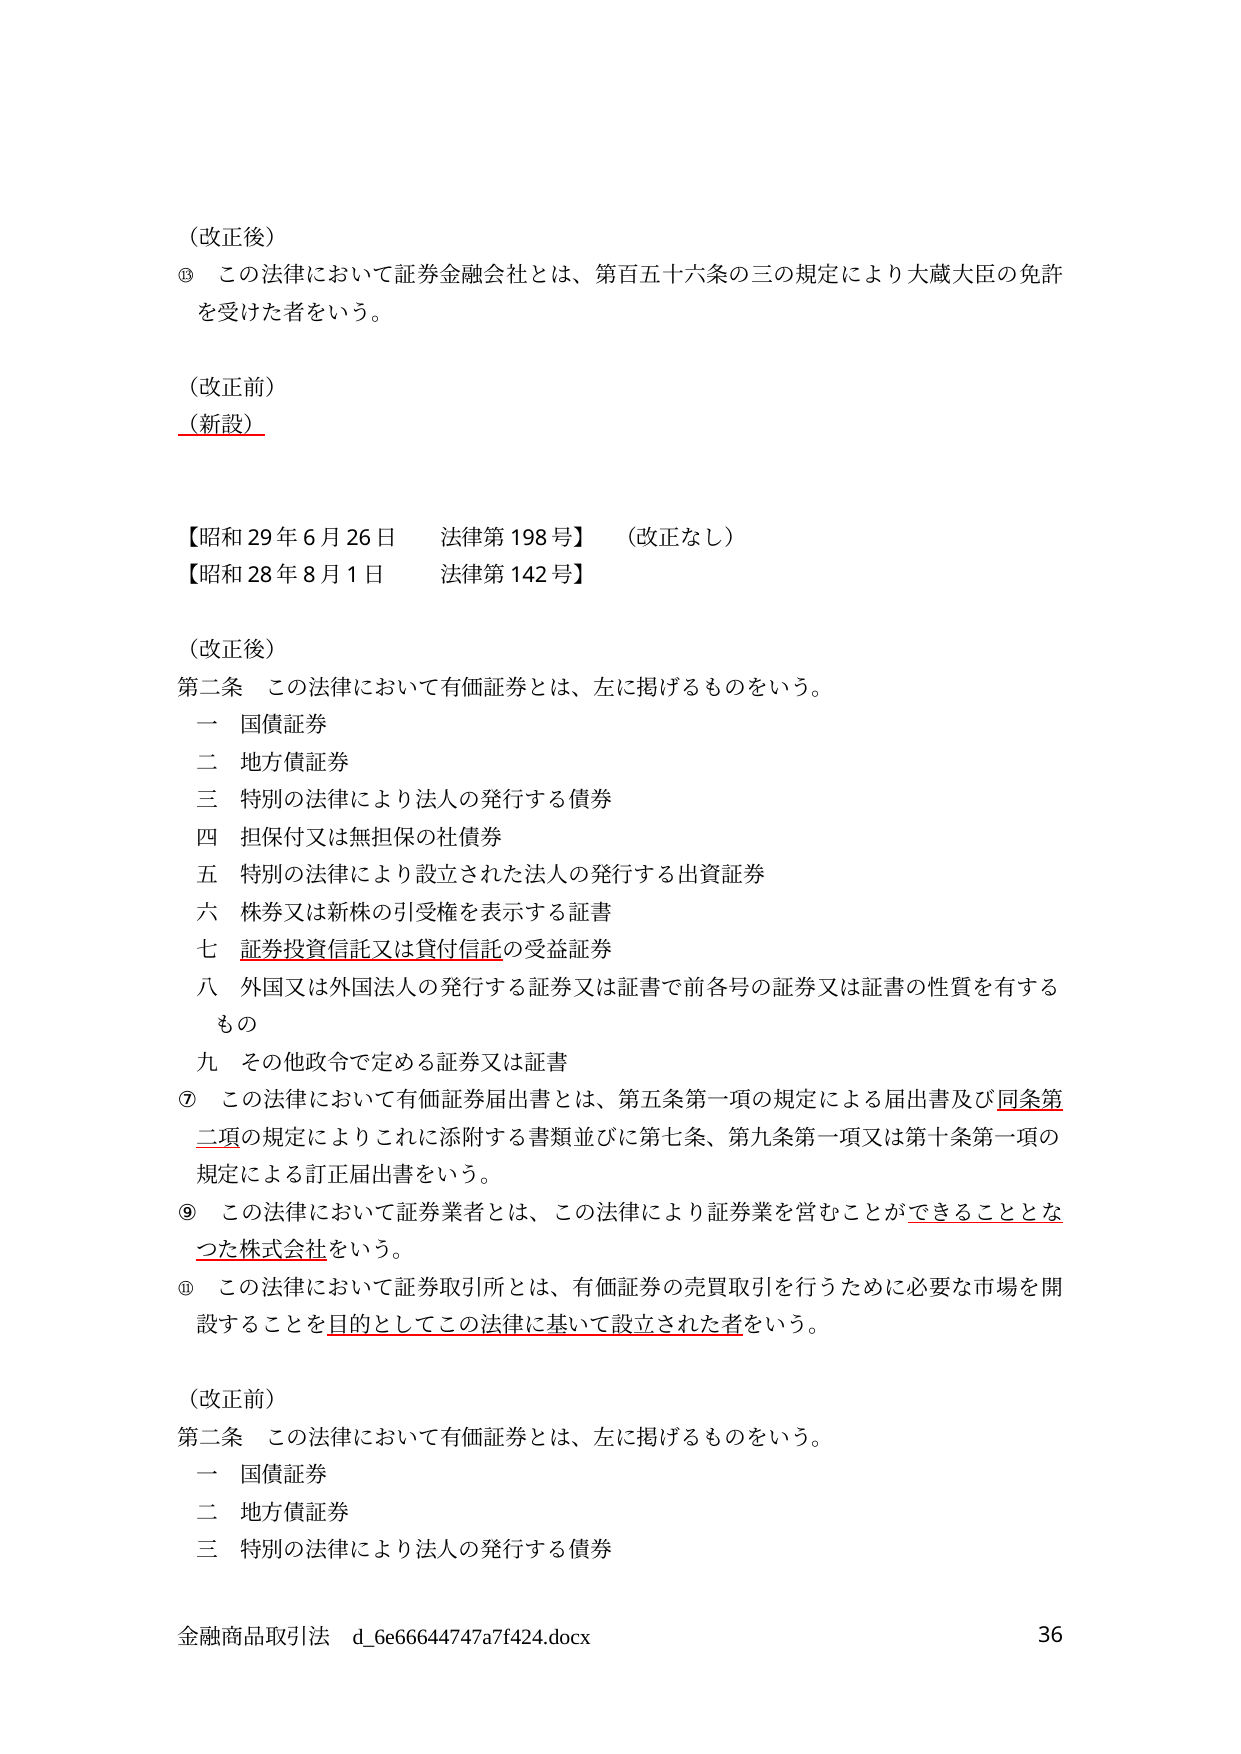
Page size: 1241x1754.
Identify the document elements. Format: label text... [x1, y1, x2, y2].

text （改正後） [177, 217, 1063, 254]
text （改正前） [177, 367, 1063, 404]
text 第二条 この法律において有価証券とは、左に掲げるものをいう。 [177, 667, 1063, 704]
text 【昭和28年8月1日 法律第142号】 [177, 554, 1063, 592]
text ⑪ この法律において証券取引所とは、有価証券の売買取引を行うために必要な市場を開設することを目的としてこの法律に基いて設立された者をいう。 [177, 1267, 1063, 1342]
text 一 国債証券 [196, 1454, 1063, 1492]
text 一 国債証券 [196, 704, 1063, 742]
text （改正後） [177, 629, 1063, 667]
text 五 特別の法律により設立された法人の発行する出資証券 [196, 854, 1063, 892]
text 第二条 この法律において有価証券とは、左に掲げるものをいう。 [177, 1417, 1063, 1454]
text 【昭和29年6月26日 法律第198号】 （改正なし） [177, 517, 1063, 554]
text 二 地方債証券 [196, 742, 1063, 779]
text ⑨ この法律において証券業者とは、この法律により証券業を営むことができることとなつた株式会社をいう。 [177, 1192, 1063, 1267]
text 八 外国又は外国法人の発行する証券又は証書で前各号の証券又は証書の性質を有するもの [196, 967, 1063, 1042]
text 九 その他政令で定める証券又は証書 [196, 1042, 1063, 1079]
text 四 担保付又は無担保の社債券 [196, 817, 1063, 854]
text 三 特別の法律により法人の発行する債券 [196, 1529, 1063, 1567]
text 六 株券又は新株の引受権を表示する証書 [196, 892, 1063, 929]
text 二 地方債証券 [196, 1492, 1063, 1529]
text （新設） [177, 404, 1063, 442]
text ⑬ この法律において証券金融会社とは、第百五十六条の三の規定により大蔵大臣の免許を受けた者をいう。 [177, 254, 1063, 329]
text ⑦ この法律において有価証券届出書とは、第五条第一項の規定による届出書及び同条第二項の規定によりこれに添附する書類並びに第七条、第九条第一項又は第十条第一項の規定による訂正届出書をいう。 [177, 1079, 1063, 1192]
text （改正前） [177, 1379, 1063, 1417]
text 三 特別の法律により法人の発行する債券 [196, 779, 1063, 817]
text 七 証券投資信託又は貸付信託の受益証券 [196, 929, 1063, 967]
